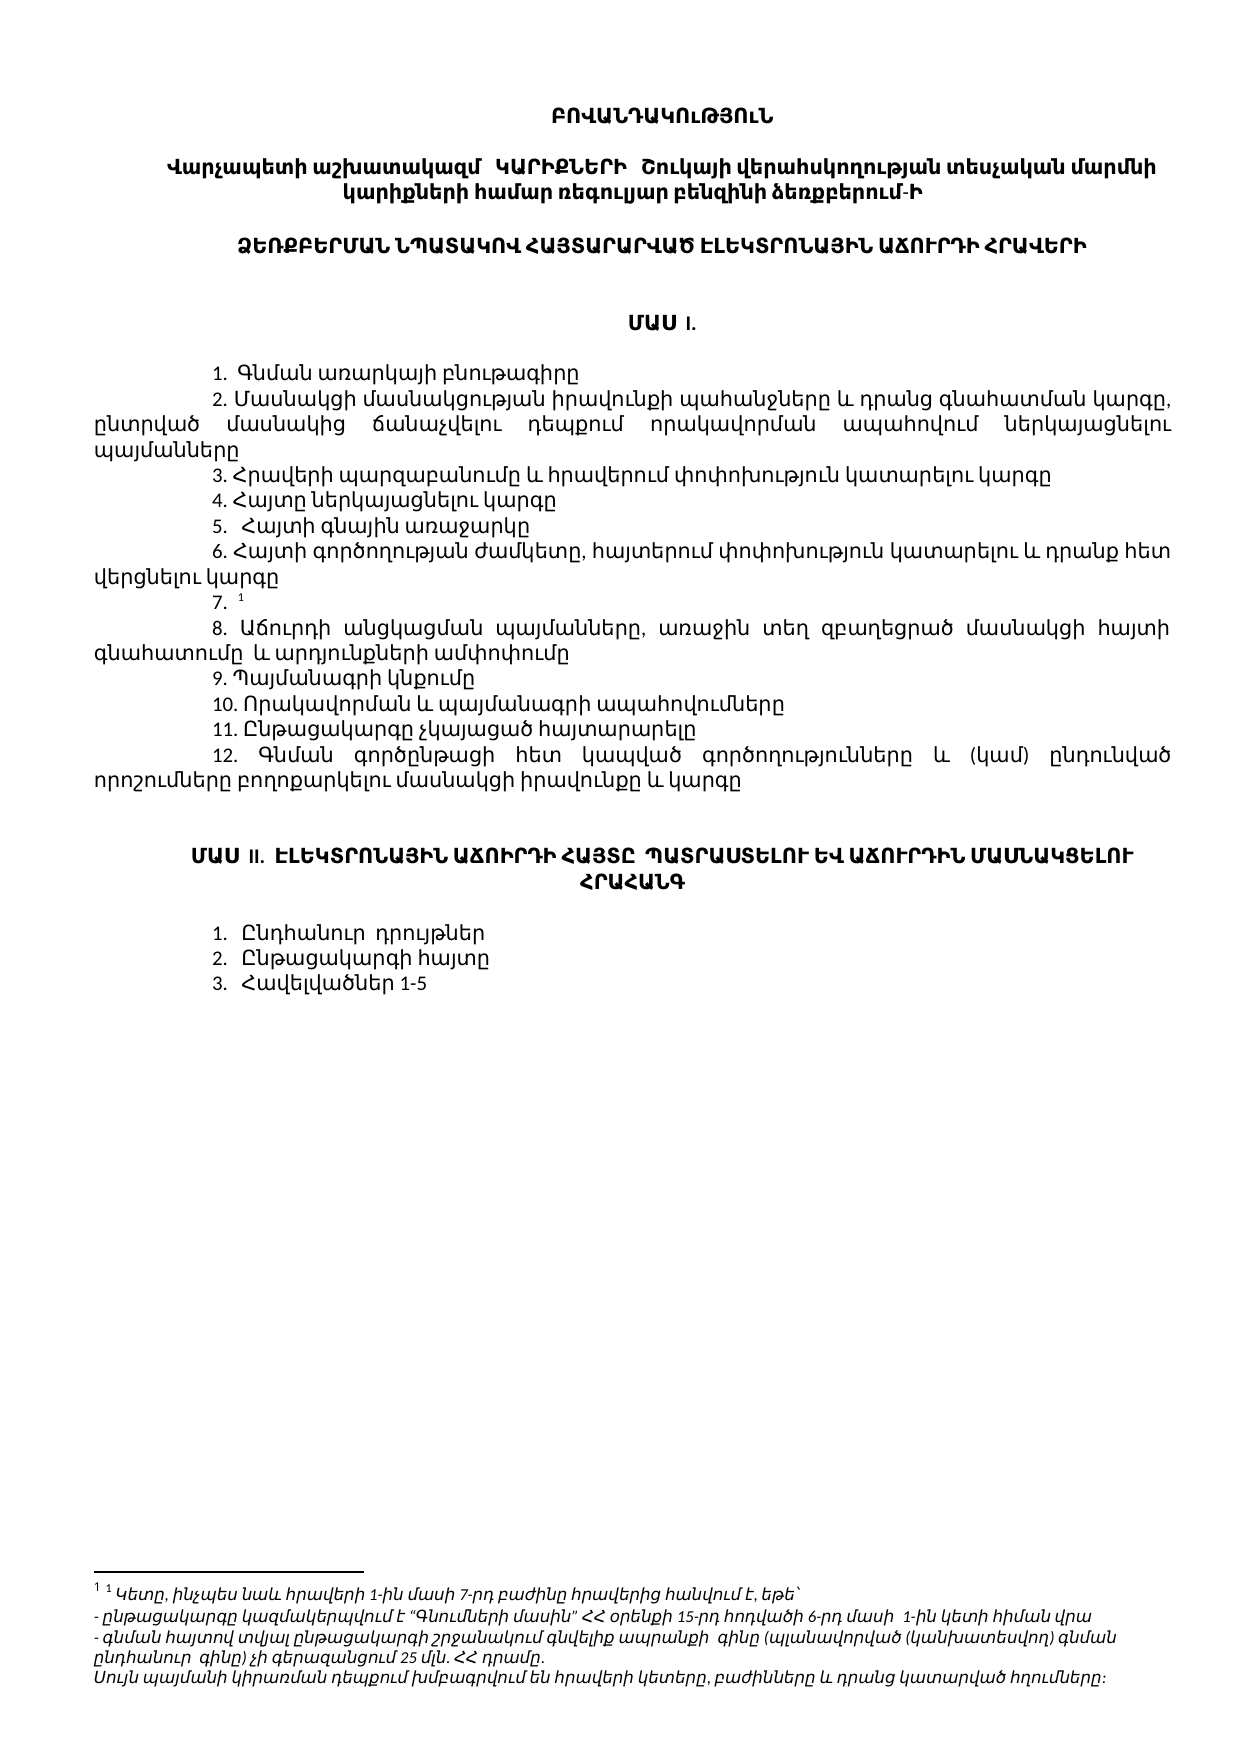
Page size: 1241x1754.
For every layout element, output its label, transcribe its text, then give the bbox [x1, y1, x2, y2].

text 12. Գնման գործընթացի հետ կապված գործողությունները և (կամ) ընդունված որոշումները բողոքարկելու մասնակցի իրավունքը և կարգը [94, 742, 1171, 793]
text 7. 1 [94, 589, 1171, 615]
text ՄԱՍ I. [94, 310, 1171, 335]
text 10. Որակավորման և պայմանագրի ապահովումները [94, 691, 1171, 716]
text 6. Հայտի գործողության ժամկետը, հայտերում փոփոխություն կատարելու և դրանք հետ վերցնելու կարգը [94, 538, 1171, 589]
text 11. Ընթացակարգը չկայացած հայտարարելը [94, 716, 1171, 742]
text 1. Գնման առարկայի բնութագիրը [94, 361, 1171, 386]
text 3. Հավելվածներ 1-5 [94, 971, 1171, 996]
text ՁԵՌՔԲԵՐՄԱՆ ՆՊԱՏԱԿՈՎ ՀԱՅՏԱՐԱՐՎԱԾ ԷԼԵԿՏՐՈՆԱՅԻՆ ԱՃՈՒՐԴԻ ՀՐԱՎԵՐԻ [94, 233, 1171, 259]
text 9. Պայմանագրի կնքումը [94, 666, 1171, 691]
text 1. Ընդհանուր դրույթներ [94, 920, 1171, 945]
text 2. Ընթացակարգի հայտը [94, 945, 1171, 971]
text 4. Հայտը ներկայացնելու կարգը [94, 488, 1171, 513]
text 3. Հրավերի պարզաբանումը և հրավերում փոփոխություն կատարելու կարգը [94, 462, 1171, 488]
text 2. Մասնակցի մասնակցության իրավունքի պահանջները և դրանց գնահատման կարգը, ընտրված մասնակից ճանաչվելու դեպքում որակավորման ապահովում ներկայացնելու պայմանները [94, 386, 1171, 462]
text ԲՈՎԱՆԴԱԿՈւԹՅՈւՆ [94, 103, 1171, 128]
text Վարչապետի աշխատակազմ ԿԱՐԻՔՆԵՐԻ Շուկայի վերահսկողության տեսչական մարմնի կարիքների համար ռեգուլյար բենզինի ձեռքբերում-Ի [94, 154, 1171, 205]
text 5. Հայտի գնային առաջարկը [94, 513, 1171, 538]
text 8. Աճուրդի անցկացման պայմանները, առաջին տեղ զբաղեցրած մասնակցի հայտի գնահատումը և արդյունքների ամփոփումը [94, 615, 1171, 666]
text ՄԱՍ II. ԷԼԵԿՏՐՈՆԱՅԻՆ ԱՃՈԻՐԴԻ ՀԱՅՏԸ ՊԱՏՐԱՍՏԵԼՈՒ ԵՎ ԱՃՈՒՐԴԻՆ ՄԱՍՆԱԿՑԵԼՈՒ ՀՐԱՀԱՆԳ [94, 843, 1171, 894]
